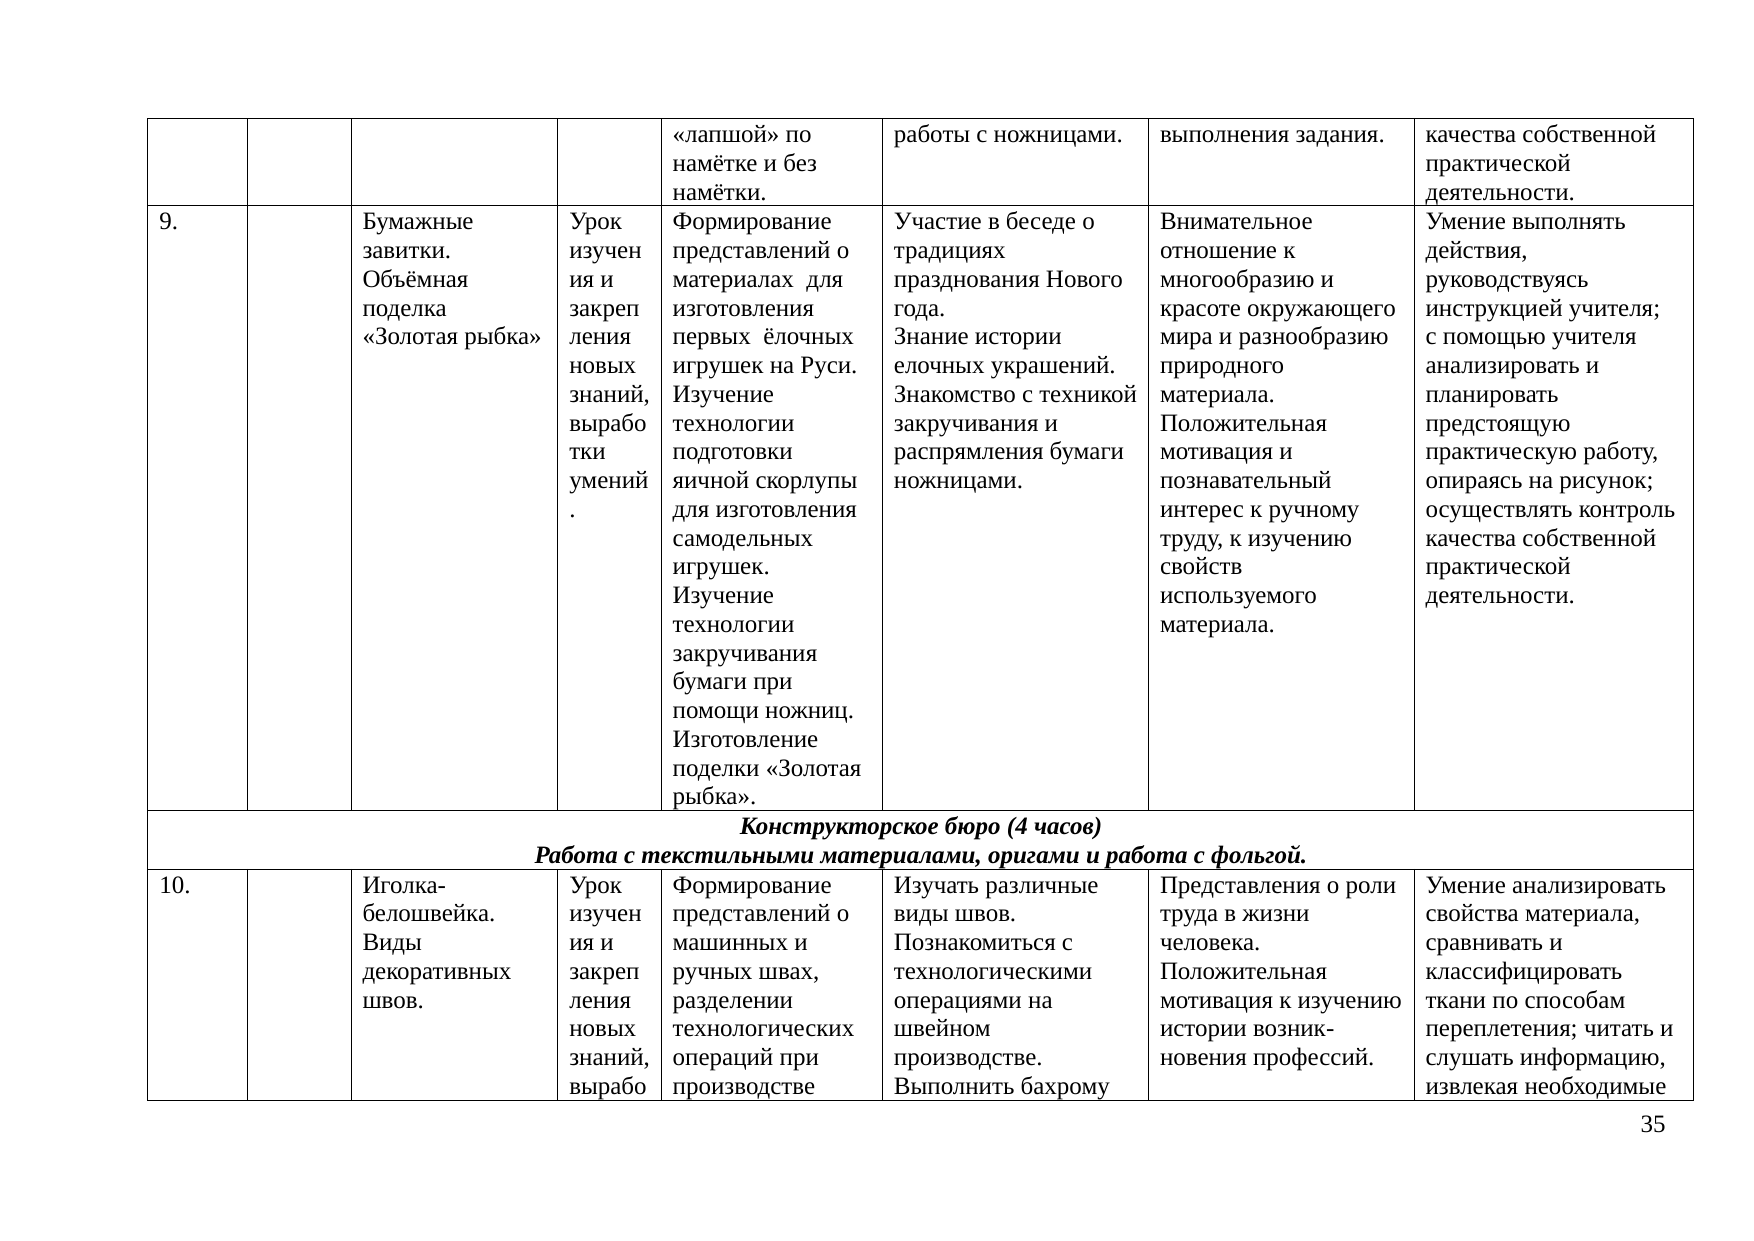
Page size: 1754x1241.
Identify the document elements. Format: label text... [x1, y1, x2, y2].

table_cell [148, 206, 247, 810]
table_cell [662, 870, 882, 1100]
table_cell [1415, 119, 1693, 205]
table_cell Конструкторское бюро (4 часов) Работа с текстильными материалами, оригами и работа с фольгой. [148, 811, 1693, 869]
table_cell Формирование представлений о материалах для изготовления первых ёлочных игрушек на Руси. Изучение технологии подготовки яичной скорлупы для изготовления самодельных игрушек. Изучение технологии закручивания бумаги при помощи ножниц. Изготовление поделки «Золотая рыбка». [662, 206, 882, 810]
table_cell [248, 206, 351, 810]
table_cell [883, 870, 1148, 1100]
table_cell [883, 119, 1148, 205]
table_cell Бумажные завитки. Объёмная поделка «Золотая рыбка» [352, 206, 557, 810]
table_cell Участие в беседе о традициях празднования Нового года. Знание истории елочных украшений. Знакомство с техникой закручивания и распрямления бумаги ножницами. [883, 206, 1148, 810]
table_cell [662, 119, 882, 205]
table_cell Урок изучения и закрепления новых знаний, выработки умений. [558, 206, 661, 810]
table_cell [1149, 119, 1414, 205]
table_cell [352, 119, 557, 205]
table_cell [558, 119, 661, 205]
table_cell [558, 870, 661, 1100]
table_cell Внимательное отношение к многообразию и красоте окружающего мира и разнообразию природного материала. Положительная мотивация и познавательный интерес к ручному труду, к изучению свойств используемого материала. [1149, 206, 1414, 810]
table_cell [1415, 870, 1693, 1100]
table_cell [148, 119, 247, 205]
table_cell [352, 870, 557, 1100]
table_cell [248, 870, 351, 1100]
table_cell [148, 870, 247, 1100]
table_cell [248, 119, 351, 205]
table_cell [1149, 870, 1414, 1100]
